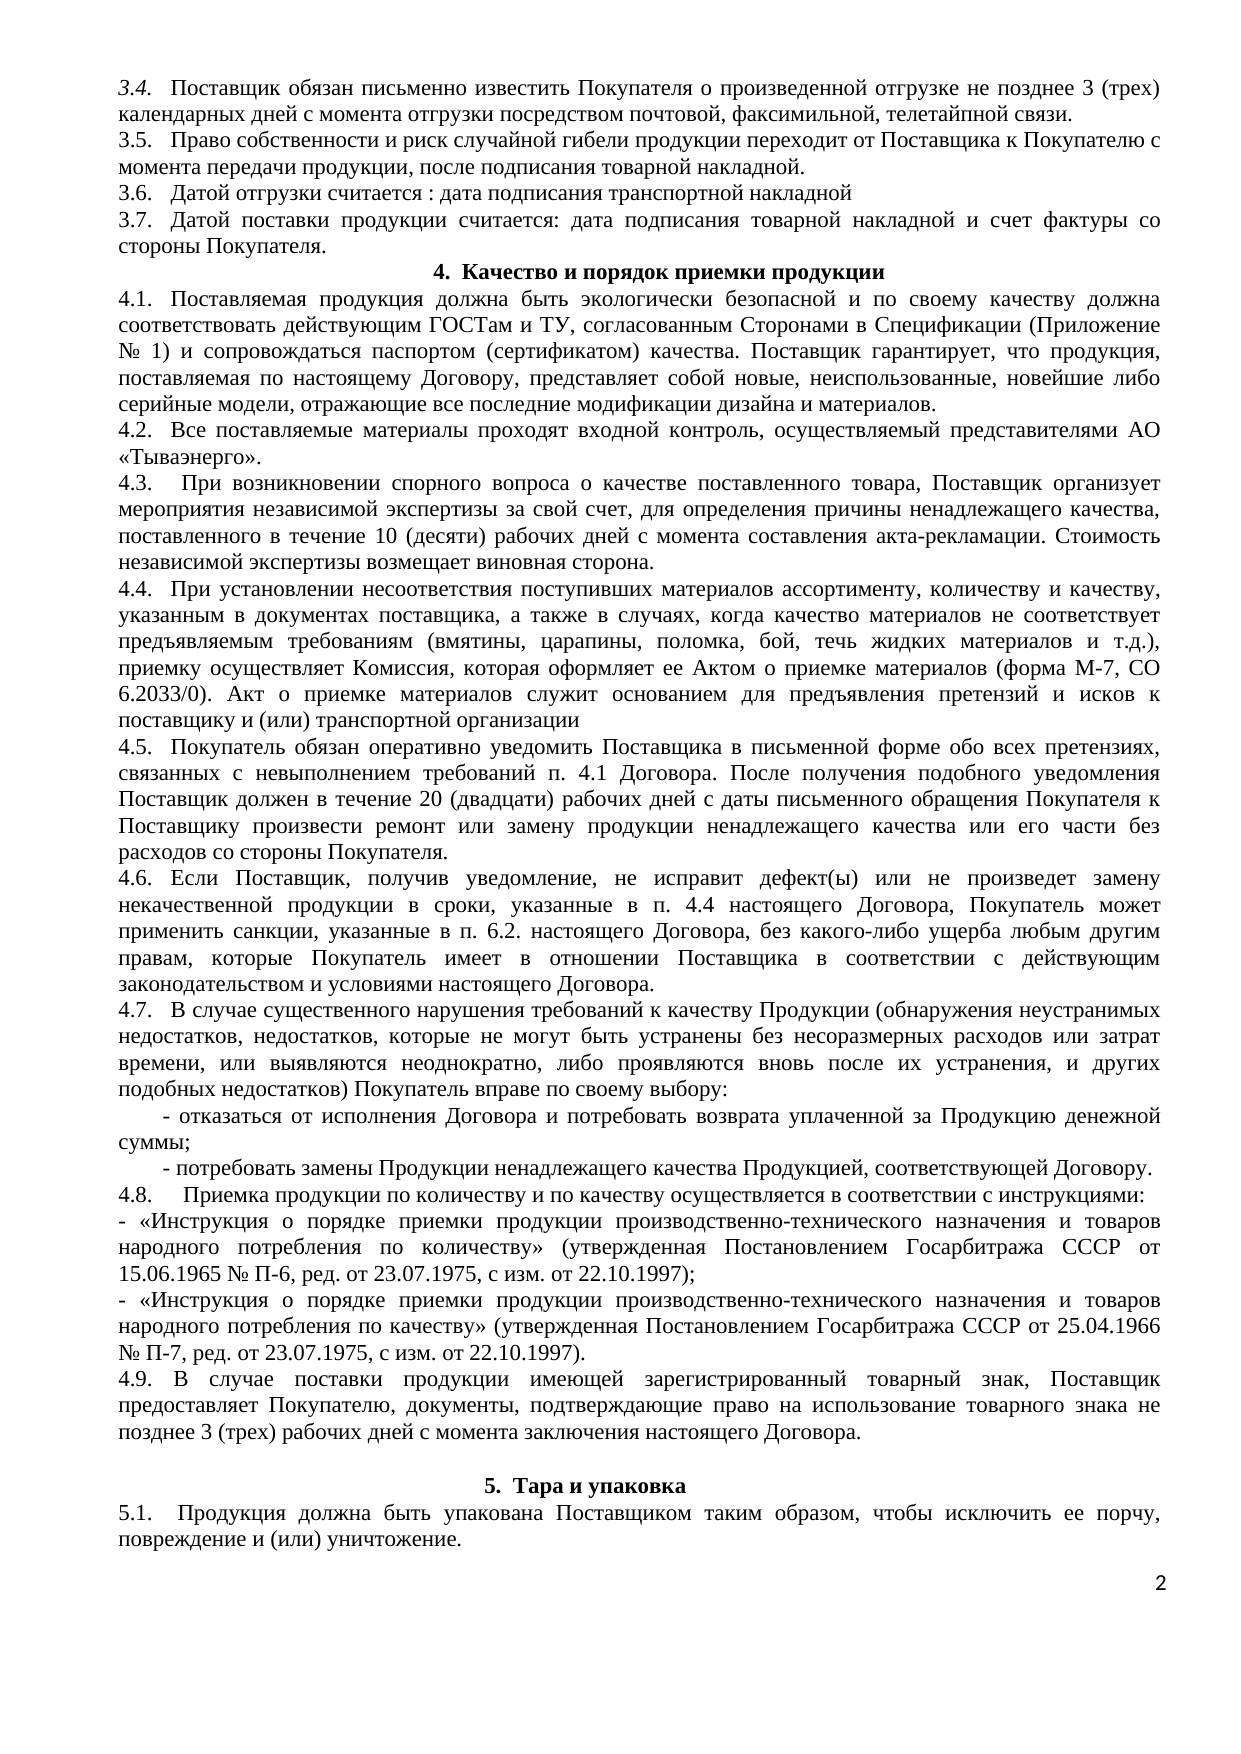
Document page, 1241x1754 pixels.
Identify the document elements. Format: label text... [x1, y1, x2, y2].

list 4.9. В случае поставки продукции имеющей зарегистрированный товарный знак, Поставщик предоставляет Покупателю, документы, подтверждающие право на использование товарного знака не позднее 3 (трех) рабочих дней с момента заключения настоящего Договора. [118, 1365, 1162, 1444]
list Покупатель обязан оперативно уведомить Поставщика в письменной форме обо всех претензиях, связанных с невыполнением требований п. 4.1 Договора. После получения подобного уведомления Поставщик должен в течение 20 (двадцати) рабочих дней с даты письменного обращения Покупателя к Поставщику произвести ремонт или замену продукции ненадлежащего качества или его части без расходов со стороны Покупателя. [118, 733, 1162, 864]
list - «Инструкция о порядке приемки продукции производственно-технического назначения и товаров народного потребления по количеству» (утвержденная Постановлением Госарбитража СССР от 15.06.1965 № П-6, ред. от 23.07.1975, с изм. от 22.10.1997); [118, 1207, 1162, 1286]
list При установлении несоответствия поступивших материалов ассортименту, количеству и качеству, указанным в документах поставщика, а также в случаях, когда качество материалов не соответствует предъявляемым требованиям (вмятины, царапины, поломка, бой, течь жидких материалов и т.д.), приемку осуществляет Комиссия, которая оформляет ее Актом о приемке материалов (форма М-7, СО 6.2033/0). Акт о приемке материалов служит основанием для предъявления претензий и исков к поставщику и (или) транспортной организации [118, 574, 1162, 733]
list Поставляемая продукция должна быть экологически безопасной и по своему качеству должна соответствовать действующим ГОСТам и ТУ, согласованным Сторонами в Спецификации (Приложение № 1) и сопровождаться паспортом (сертификатом) качества. Поставщик гарантирует, что продукция, поставляемая по настоящему Договору, представляет собой новые, неиспользованные, новейшие либо серийные модели, отражающие все последние модификации дизайна и материалов. [118, 285, 1162, 416]
list Право собственности и риск случайной гибели продукции переходит от Поставщика к Покупателю с момента передачи продукции, после подписания товарной накладной. [118, 127, 1162, 179]
list В случае существенного нарушения требований к качеству Продукции (обнаружения неустранимых недостатков, недостатков, которые не могут быть устранены без несоразмерных расходов или затрат времени, или выявляются неоднократно, либо проявляются вновь после их устранения, и других подобных недостатков) Покупатель вправе по своему выбору: [118, 996, 1162, 1102]
list Продукция должна быть упакована Поставщиком таким образом, чтобы исключить ее порчу, повреждение и (или) уничтожение. [118, 1499, 1162, 1551]
list Датой поставки продукции считается: дата подписания товарной накладной и счет фактуры со стороны Покупателя. [118, 206, 1162, 258]
list 4. Качество и порядок приемки продукции [118, 258, 1162, 285]
list 5. Тара и упаковка [118, 1472, 1162, 1499]
list Приемка продукции по количеству и по качеству осуществляется в соответствии с инструкциями: [118, 1181, 1162, 1207]
list Поставщик обязан письменно известить Покупателя о произведенной отгрузке не позднее 3 (трех) календарных дней с момента отгрузки посредством почтовой, факсимильной, телетайпной связи. [118, 74, 1162, 127]
list - «Инструкция о порядке приемки продукции производственно-технического назначения и товаров народного потребления по качеству» (утвержденная Постановлением Госарбитража СССР от 25.04.1966 № П-7, ред. от 23.07.1975, с изм. от 22.10.1997). [118, 1286, 1162, 1365]
list При возникновении спорного вопроса о качестве поставленного товара, Поставщик организует мероприятия независимой экспертизы за свой счет, для определения причины ненадлежащего качества, поставленного в течение 10 (десяти) рабочих дней с момента составления акта-рекламации. Стоимость независимой экспертизы возмещает виновная сторона. [118, 469, 1162, 574]
list Все поставляемые материалы проходят входной контроль, осуществляемый представителями АО «Тываэнерго». [118, 416, 1162, 469]
list Если Поставщик, получив уведомление, не исправит дефект(ы) или не произведет замену некачественной продукции в сроки, указанные в п. 4.4 настоящего Договора, Покупатель может применить санкции, указанные в п. 6.2. настоящего Договора, без какого-либо ущерба любым другим правам, которые Покупатель имеет в отношении Поставщика в соответствии с действующим законодательством и условиями настоящего Договора. [118, 864, 1162, 996]
text - отказаться от исполнения Договора и потребовать возврата уплаченной за Продукцию денежной суммы; [118, 1102, 1162, 1154]
text - потребовать замены Продукции ненадлежащего качества Продукцией, соответствующей Договору. [118, 1154, 1162, 1181]
list Датой отгрузки считается : дата подписания транспортной накладной [118, 179, 1162, 206]
